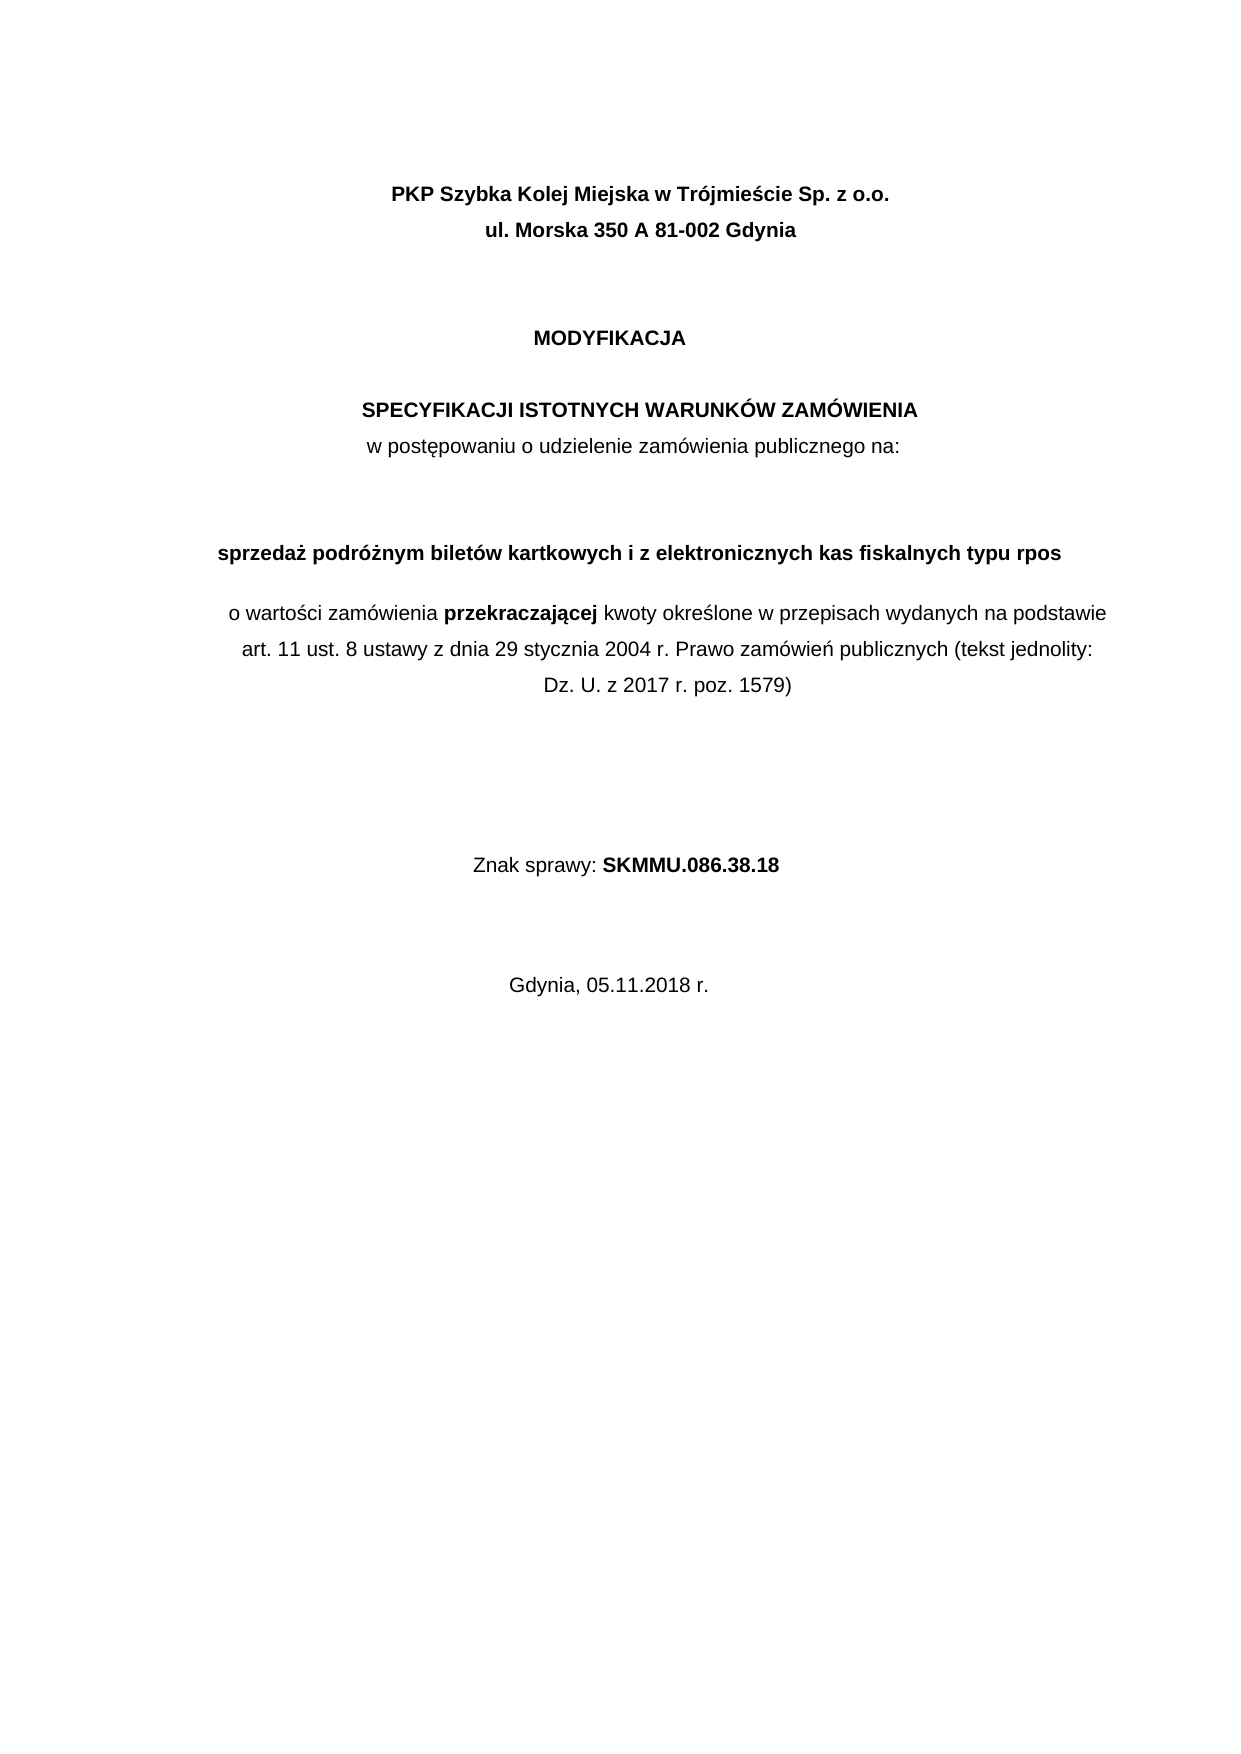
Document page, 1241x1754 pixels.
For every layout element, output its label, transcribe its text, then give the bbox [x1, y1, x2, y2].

text o wartości zamówienia przekraczającej kwoty określone w przepisach wydanych na podstawie art. 11 ust. 8 ustawy z dnia 29 stycznia 2004 r. Prawo zamówień publicznych (tekst jednolity: Dz. U. z 2017 r. poz. 1579) [226, 601, 1109, 697]
text PKP Szybka Kolej Miejska w Trójmieście Sp. z o.o. [172, 182, 1109, 206]
text SPECYFIKACJI ISTOTNYCH WARUNKÓW ZAMÓWIENIA [171, 397, 1109, 421]
text Gdynia, 05.11.2018 r. [509, 972, 1109, 996]
text sprzedaż podróżnym biletów kartkowych i z elektronicznych kas fiskalnych typu rpos [165, 541, 1109, 565]
text MODYFIKACJA [171, 326, 1109, 349]
text Znak sprawy: SKMMU.086.38.18 [473, 853, 1109, 877]
text w postępowaniu o udzielenie zamówienia publicznego na: [158, 433, 1109, 457]
text ul. Morska 350 A 81-002 Gdynia [172, 218, 1109, 242]
